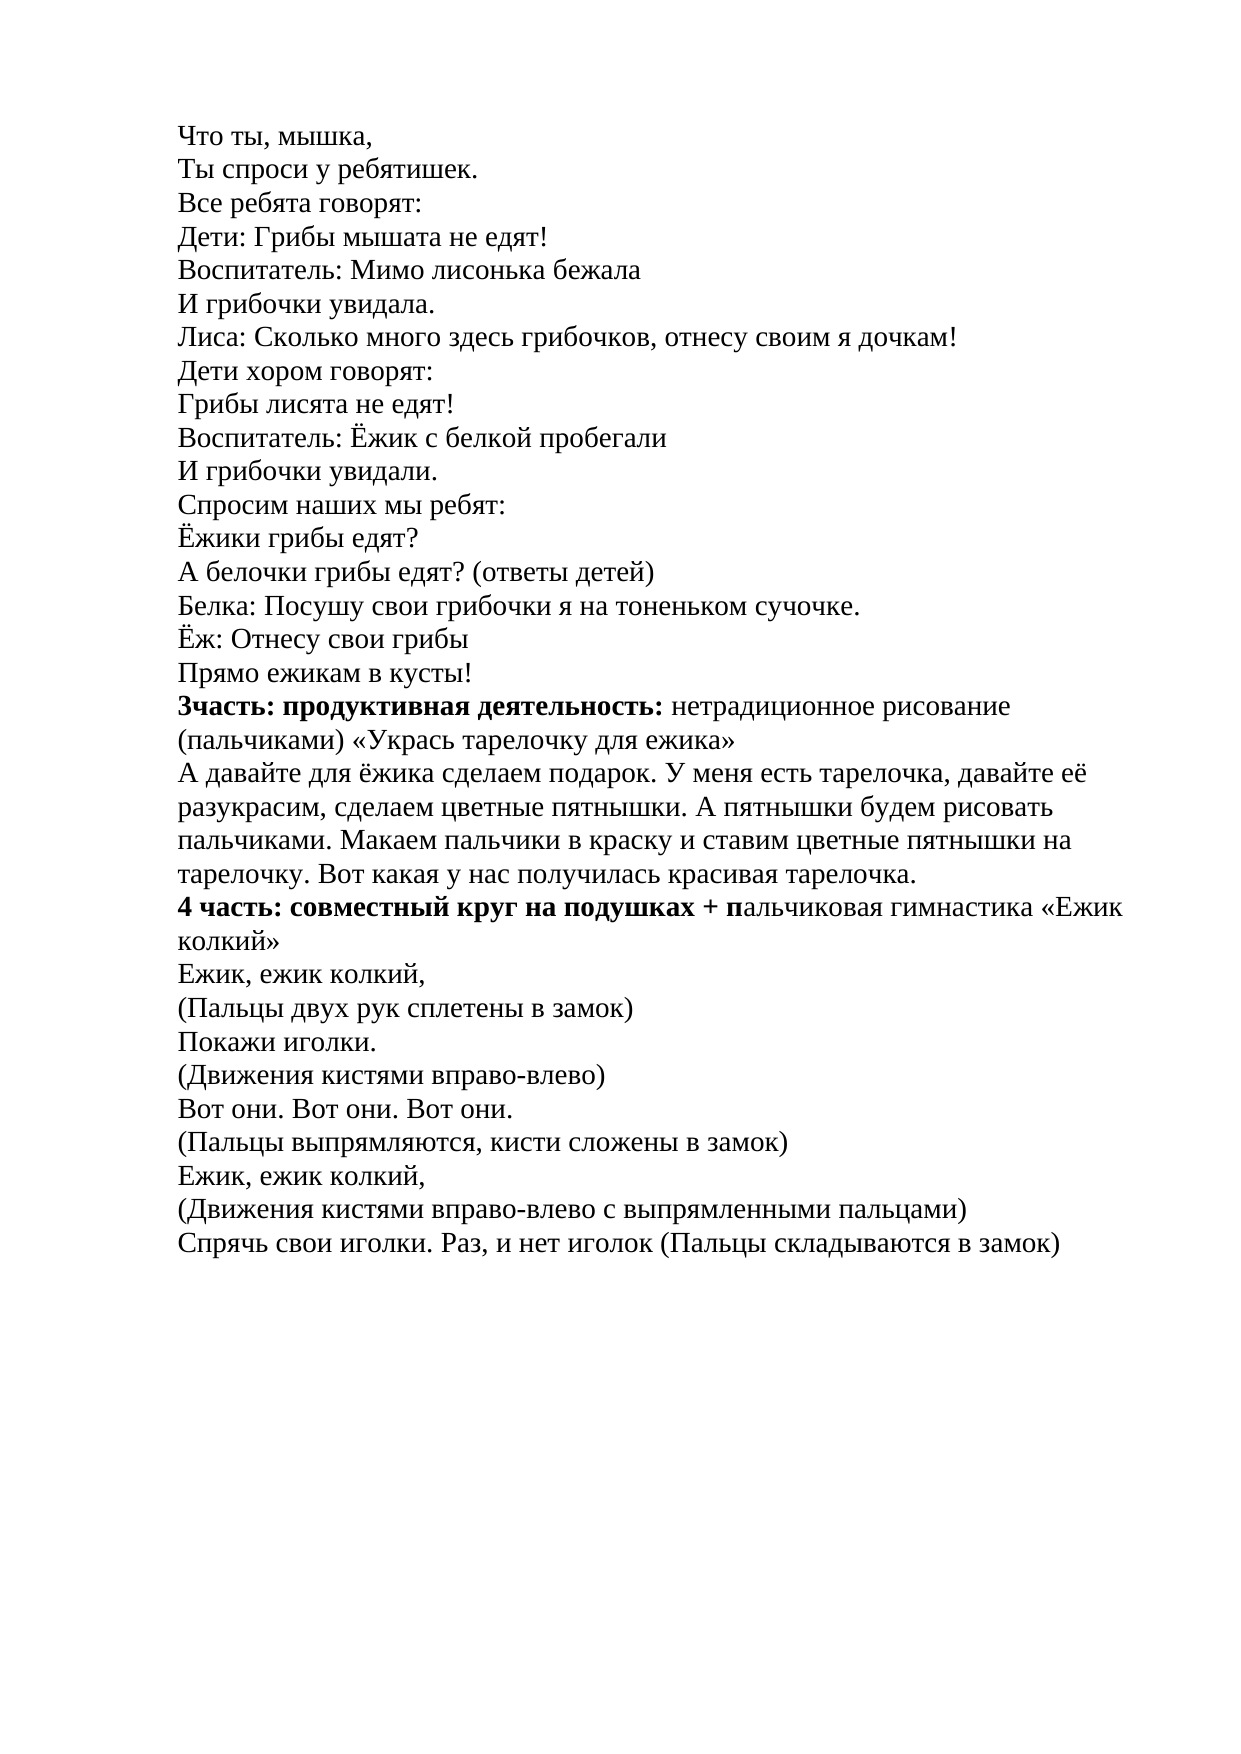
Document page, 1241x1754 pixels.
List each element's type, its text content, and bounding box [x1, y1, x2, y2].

text Белка: Посушу свои грибочки я на тоненьком сучочке. [177, 588, 1152, 621]
text Дети хором говорят: [177, 353, 1152, 386]
text Воспитатель: Ёжик с белкой пробегали [177, 420, 1152, 453]
text 3часть: продуктивная деятельность: нетрадиционное рисование (пальчиками) «Укрась тарелочку для ежика» [177, 688, 1152, 755]
text А давайте для ёжика сделаем подарок. У меня есть тарелочка, давайте её разукрасим, сделаем цветные пятнышки. А пятнышки будем рисовать пальчиками. Макаем пальчики в краску и ставим цветные пятнышки на тарелочку. Вот какая у нас получилась красивая тарелочка. [177, 755, 1152, 889]
text И грибочки увидала. [177, 286, 1152, 319]
text Ежик, ежик колкий, (Пальцы двух рук сплетены в замок) [177, 957, 1152, 1024]
text Спрячь свои иголки. Раз, и нет иголок (Пальцы складываются в замок) [177, 1225, 1152, 1258]
text Ёжики грибы едят? [177, 521, 1152, 554]
text Все ребята говорят: [177, 185, 1152, 219]
text А белочки грибы едят? (ответы детей) [177, 554, 1152, 588]
text Прямо ежикам в кусты! [177, 655, 1152, 688]
text Покажи иголки. (Движения кистями вправо-влево) [177, 1024, 1152, 1091]
text Вот они. Вот они. Вот они. (Пальцы выпрямляются, кисти сложены в замок) [177, 1091, 1152, 1158]
text Дети: Грибы мышата не едят! [177, 219, 1152, 252]
text И грибочки увидали. [177, 453, 1152, 487]
text Что ты, мышка, [177, 118, 1152, 152]
text Ёж: Отнесу свои грибы [177, 621, 1152, 655]
text 4 часть: совместный круг на подушках + пальчиковая гимнастика «Ежик колкий» [177, 889, 1152, 957]
text Спросим наших мы ребят: [177, 487, 1152, 521]
text Воспитатель: Мимо лисонька бежала [177, 252, 1152, 286]
text Ежик, ежик колкий, (Движения кистями вправо-влево с выпрямленными пальцами) [177, 1158, 1152, 1225]
text Грибы лисята не едят! [177, 386, 1152, 420]
text Ты спроси у ребятишек. [177, 152, 1152, 185]
text Лиса: Сколько много здесь грибочков, отнесу своим я дочкам! [177, 319, 1152, 353]
